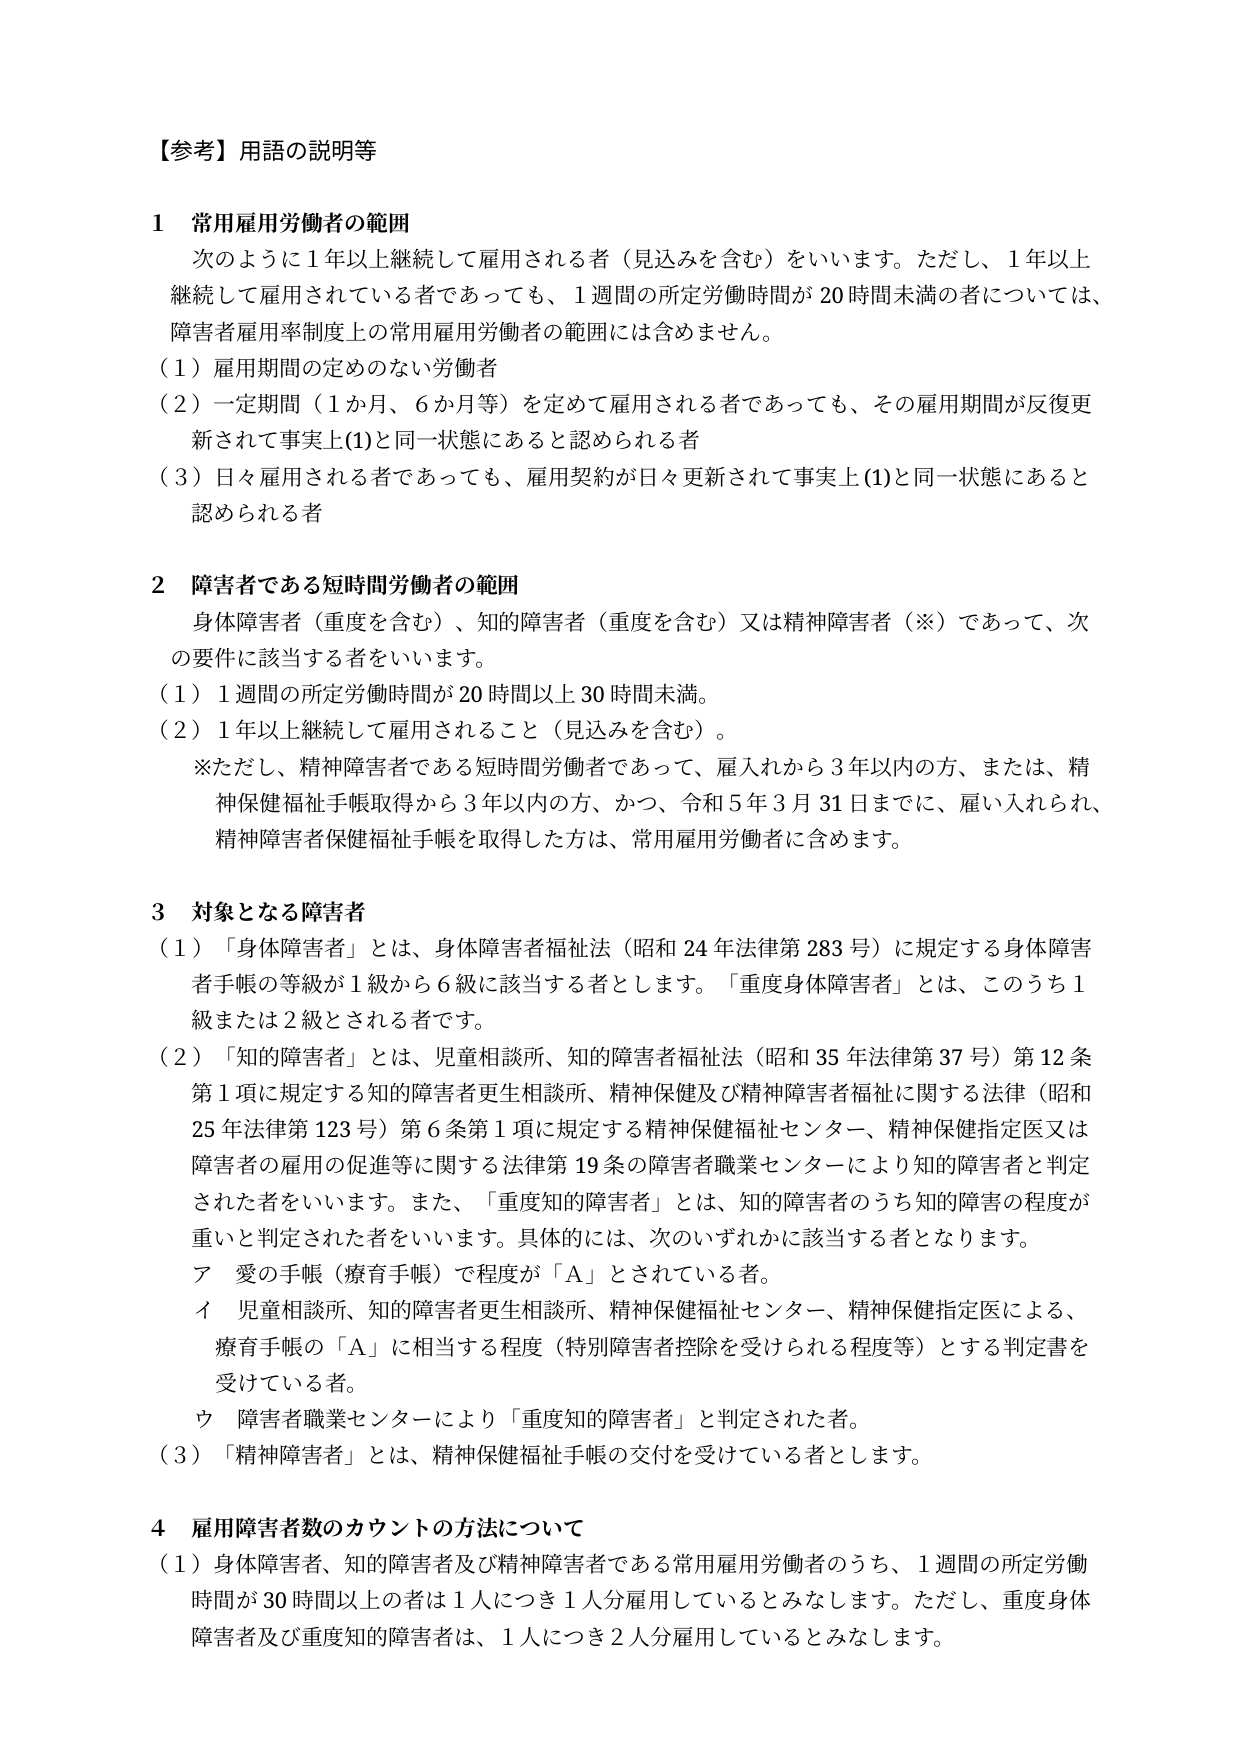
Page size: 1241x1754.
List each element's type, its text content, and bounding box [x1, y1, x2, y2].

text ３ 対象となる障害者 [148, 893, 1092, 929]
text （１）雇用期間の定めのない労働者 [148, 349, 1092, 385]
text （１）１週間の所定労働時間が20 時間以上30 時間未満。 [148, 675, 1092, 711]
text （２）「知的障害者」とは、児童相談所、知的障害者福祉法（昭和35 年法律第37 号）第12 条第１項に規定する知的障害者更生相談所、精神保健及び精神障害者福祉に関する法律（昭和25年法律第123号）第６条第１項に規定する精神保健福祉センター、精神保健指定医又は障害者の雇用の促進等に関する法律第19条の障害者職業センターにより知的障害者と判定された者をいいます。また、「重度知的障害者」とは、知的障害者のうち知的障害の程度が重いと判定された者をいいます。具体的には、次のいずれかに該当する者となります。 [148, 1038, 1092, 1255]
text イ 児童相談所、知的障害者更生相談所、精神保健福祉センター、精神保健指定医による、療育手帳の「Ａ」に相当する程度（特別障害者控除を受けられる程度等）とする判定書を受けている者。 [193, 1291, 1092, 1400]
text （２）一定期間（１か月、６か月等）を定めて雇用される者であっても、その雇用期間が反復更新されて事実上(1)と同一状態にあると認められる者 [148, 385, 1092, 458]
text ※ただし、精神障害者である短時間労働者であって、雇入れから３年以内の方、または、精神保健福祉手帳取得から３年以内の方、かつ、令和５年３月31日までに、雇い入れられ、精神障害者保健福祉手帳を取得した方は、常用雇用労働者に含めます。 [193, 748, 1092, 856]
text ウ 障害者職業センターにより「重度知的障害者」と判定された者。 [193, 1400, 1092, 1436]
text （３）「精神障害者」とは、精神保健福祉手帳の交付を受けている者とします。 [148, 1436, 1092, 1473]
text ４ 雇用障害者数のカウントの方法について [148, 1509, 1092, 1545]
text 次のように１年以上継続して雇用される者（見込みを含む）をいいます。ただし、１年以上継続して雇用されている者であっても、１週間の所定労働時間が20時間未満の者については、障害者雇用率制度上の常用雇用労働者の範囲には含めません。 [171, 240, 1092, 349]
text １ 常用雇用労働者の範囲 [148, 204, 1092, 240]
text （１）身体障害者、知的障害者及び精神障害者である常用雇用労働者のうち、１週間の所定労働時間が30時間以上の者は１人につき１人分雇用しているとみなします。ただし、重度身体障害者及び重度知的障害者は、１人につき２人分雇用しているとみなします。 [148, 1545, 1092, 1654]
text ２ 障害者である短時間労働者の範囲 [148, 566, 1092, 603]
text （１）「身体障害者」とは、身体障害者福祉法（昭和24 年法律第283 号）に規定する身体障害者手帳の等級が１級から６級に該当する者とします。「重度身体障害者」とは、このうち１級または２級とされる者です。 [148, 929, 1092, 1038]
text 身体障害者（重度を含む）、知的障害者（重度を含む）又は精神障害者（※）であって、次の要件に該当する者をいいます。 [171, 603, 1092, 675]
text （２）１年以上継続して雇用されること（見込みを含む）。 [148, 711, 1092, 748]
text 【参考】用語の説明等 [148, 131, 1092, 168]
text ア 愛の手帳（療育手帳）で程度が「Ａ」とされている者。 [148, 1255, 1092, 1291]
text （３）日々雇用される者であっても、雇用契約が日々更新されて事実上(1)と同一状態にあると認められる者 [148, 458, 1092, 530]
